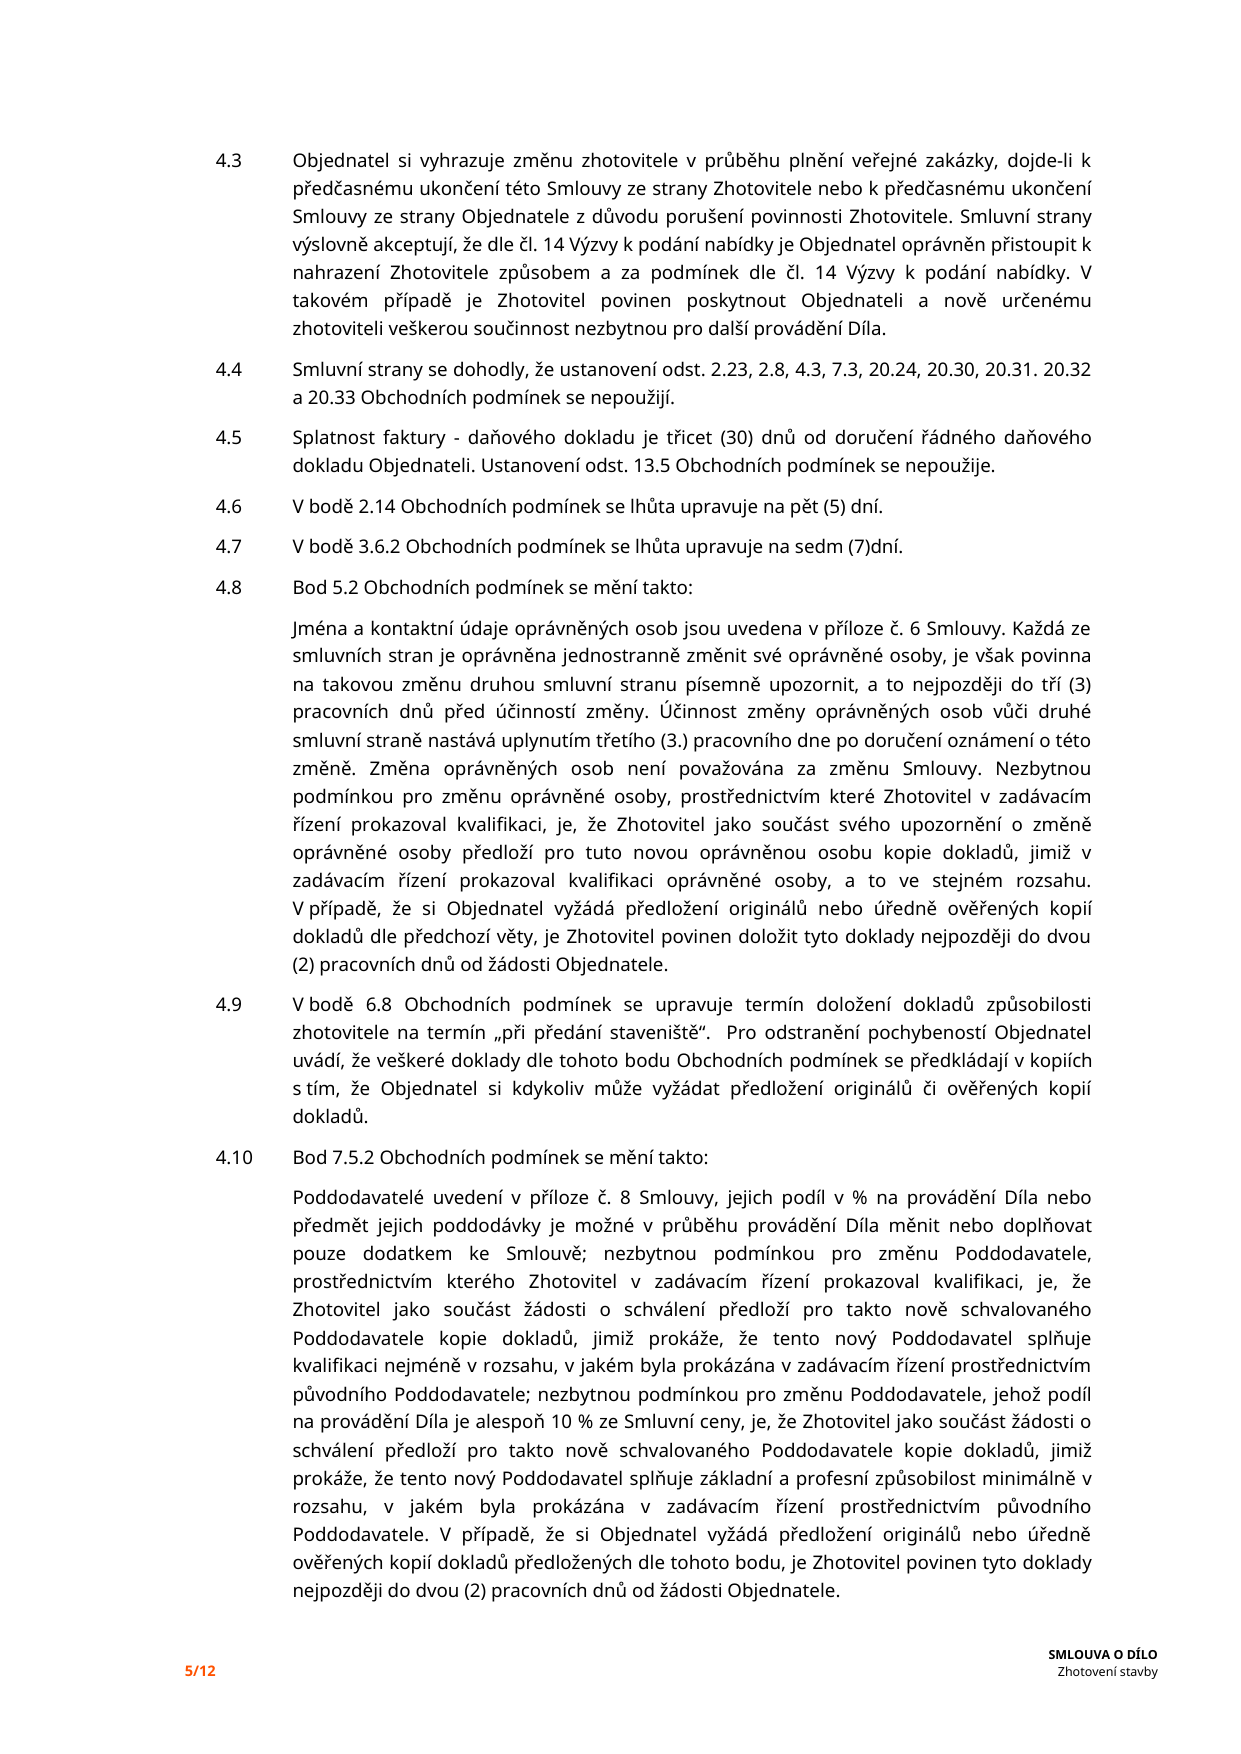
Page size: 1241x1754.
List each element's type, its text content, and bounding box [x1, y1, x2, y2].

text Poddodavatelé uvedení v příloze č. 8 Smlouvy, jejich podíl v % na provádění Díla nebo předmět jejich poddodávky je možné v průběhu provádění Díla měnit nebo doplňovat pouze dodatkem ke Smlouvě; nezbytnou podmínkou pro změnu Poddodavatele, prostřednictvím kterého Zhotovitel v zadávacím řízení prokazoval kvalifikaci, je, že Zhotovitel jako součást žádosti o schválení předloží pro takto nově schvalovaného Poddodavatele kopie dokladů, jimiž prokáže, že tento nový Poddodavatel splňuje kvalifikaci nejméně v rozsahu, v jakém byla prokázána v zadávacím řízení prostřednictvím původního Poddodavatele; nezbytnou podmínkou pro změnu Poddodavatele, jehož podíl na provádění Díla je alespoň 10 % ze Smluvní ceny, je, že Zhotovitel jako součást žádosti o schválení předloží pro takto nově schvalovaného Poddodavatele kopie dokladů, jimiž prokáže, že tento nový Poddodavatel splňuje základní a profesní způsobilost minimálně v rozsahu, v jakém byla prokázána v zadávacím řízení prostřednictvím původního Poddodavatele. V případě, že si Objednatel vyžádá předložení originálů nebo úředně ověřených kopií dokladů předložených dle tohoto bodu, je Zhotovitel povinen tyto doklady nejpozději do dvou (2) pracovních dnů od žádosti Objednatele. [292, 1185, 1093, 1602]
text V bodě 6.8 Obchodních podmínek se upravuje termín doložení dokladů způsobilosti zhotovitele na termín „při předání staveniště“. Pro odstranění pochybeností Objednatel uvádí, že veškeré doklady dle tohoto bodu Obchodních podmínek se předkládají v kopiích s tím, že Objednatel si kdykoliv může vyžádat předložení originálů či ověřených kopií dokladů. [216, 992, 1093, 1129]
text V bodě 3.6.2 Obchodních podmínek se lhůta upravuje na sedm (7)dní. [216, 534, 1093, 559]
text Jména a kontaktní údaje oprávněných osob jsou uvedena v příloze č. 6 Smlouvy. Každá ze smluvních stran je oprávněna jednostranně změnit své oprávněné osoby, je však povinna na takovou změnu druhou smluvní stranu písemně upozornit, a to nejpozději do tří (3) pracovních dnů před účinností změny. Účinnost změny oprávněných osob vůči druhé smluvní straně nastává uplynutím třetího (3.) pracovního dne po doručení oznámení o této změně. Změna oprávněných osob není považována za změnu Smlouvy. Nezbytnou podmínkou pro změnu oprávněné osoby, prostřednictvím které Zhotovitel v zadávacím řízení prokazoval kvalifikaci, je, že Zhotovitel jako součást svého upozornění o změně oprávněné osoby předloží pro tuto novou oprávněnou osobu kopie dokladů, jimiž v zadávacím řízení prokazoval kvalifikaci oprávněné osoby, a to ve stejném rozsahu. V případě, že si Objednatel vyžádá předložení originálů nebo úředně ověřených kopií dokladů dle předchozí věty, je Zhotovitel povinen doložit tyto doklady nejpozději do dvou (2) pracovních dnů od žádosti Objednatele. [292, 615, 1093, 977]
text Bod 7.5.2 Obchodních podmínek se mění takto: [216, 1144, 1093, 1170]
text Bod 5.2 Obchodních podmínek se mění takto: [216, 574, 1093, 600]
text Smluvní strany se dohodly, že ustanovení odst. 2.23, 2.8, 4.3, 7.3, 20.24, 20.30, 20.31. 20.32 a 20.33 Obchodních podmínek se nepoužijí. [216, 356, 1093, 410]
text Objednatel si vyhrazuje změnu zhotovitele v průběhu plnění veřejné zakázky, dojde-li k předčasnému ukončení této Smlouvy ze strany Zhotovitele nebo k předčasnému ukončení Smlouvy ze strany Objednatele z důvodu porušení povinnosti Zhotovitele. Smluvní strany výslovně akceptují, že dle čl. 14 Výzvy k podání nabídky je Objednatel oprávněn přistoupit k nahrazení Zhotovitele způsobem a za podmínek dle čl. 14 Výzvy k podání nabídky. V takovém případě je Zhotovitel povinen poskytnout Objednateli a nově určenému zhotoviteli veškerou součinnost nezbytnou pro další provádění Díla. [216, 147, 1093, 341]
text V bodě 2.14 Obchodních podmínek se lhůta upravuje na pět (5) dní. [216, 493, 1093, 519]
text Splatnost faktury - daňového dokladu je třicet (30) dnů od doručení řádného daňového dokladu Objednateli. Ustanovení odst. 13.5 Obchodních podmínek se nepoužije. [216, 425, 1093, 478]
